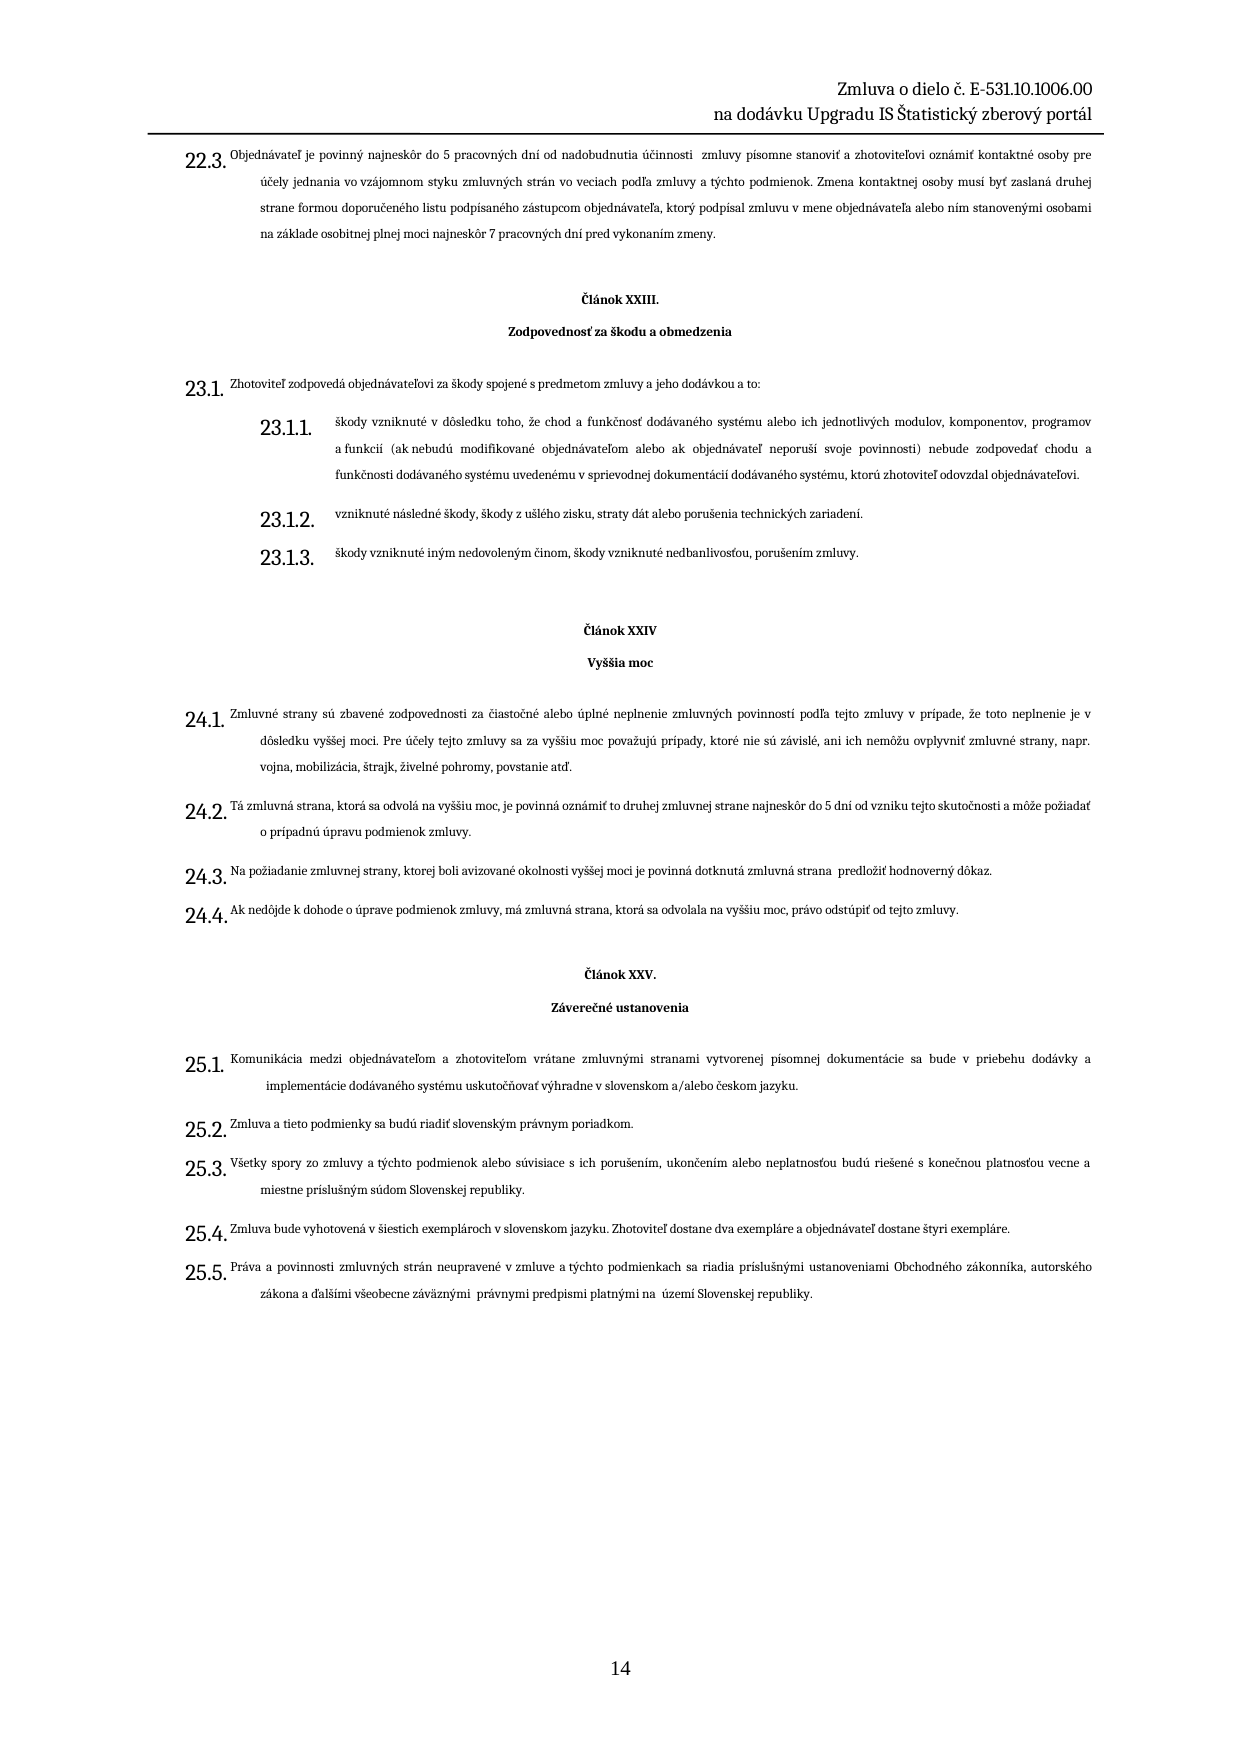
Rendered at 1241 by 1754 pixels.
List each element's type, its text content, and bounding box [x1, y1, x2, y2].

subtitle Ak nedôjde k dohode o úprave podmienok zmluvy, má zmluvná strana, ktorá sa odvolala na vyššiu moc, právo odstúpiť od tejto zmluvy. [185, 902, 1092, 929]
subtitle Článok XXIII. [148, 292, 1092, 318]
subtitle Komunikácia medzi objednávateľom a zhotoviteľom vrátane zmluvnými stranami vytvorenej písomnej dokumentácie sa bude v priebehu dodávky a implementácie dodávaného systému uskutočňovať výhradne v slovenskom a/alebo českom jazyku. [185, 1052, 1092, 1104]
subtitle Vyššia moc [148, 656, 1092, 682]
subtitle škody vzniknuté v dôsledku toho, že chod a funkčnosť dodávaného systému alebo ich jednotlivých modulov, komponentov, programov a funkcií (ak nebudú modifikované objednávateľom alebo ak objednávateľ neporuší svoje povinnosti) nebude zodpovedať chodu a funkčnosti dodávaného systému uvedenému v sprievodnej dokumentácií dodávaného systému, ktorú zhotoviteľ odovzdal objednávateľovi. [260, 415, 1092, 494]
subtitle Práva a povinnosti zmluvných strán neupravené v zmluve a týchto podmienkach sa riadia príslušnými ustanoveniami Obchodného zákonníka, autorského zákona a ďalšími všeobecne záväznými právnymi predpismi platnými na území Slovenskej republiky. [185, 1260, 1092, 1312]
subtitle Zhotoviteľ zodpovedá objednávateľovi za škody spojené s predmetom zmluvy a jeho dodávkou a to: [185, 376, 1092, 402]
subtitle Článok XXV. [148, 968, 1092, 994]
subtitle Záverečné ustanovenia [148, 1000, 1092, 1027]
subtitle Tá zmluvná strana, ktorá sa odvolá na vyššiu moc, je povinná oznámiť to druhej zmluvnej strane najneskôr do 5 dní od vzniku tejto skutočnosti a môže požiadať o prípadnú úpravu podmienok zmluvy. [185, 798, 1092, 851]
subtitle Na požiadanie zmluvnej strany, ktorej boli avizované okolnosti vyššej moci je povinná dotknutá zmluvná strana predložiť hodnoverný dôkaz. [185, 864, 1092, 890]
subtitle Článok XXIV [148, 623, 1092, 649]
subtitle Objednávateľ je povinný najneskôr do 5 pracovných dní od nadobudnutia účinnosti zmluvy písomne stanoviť a zhotoviteľovi oznámiť kontaktné osoby pre účely jednania vo vzájomnom styku zmluvných strán vo veciach podľa zmluvy a týchto podmienok. Zmena kontaktnej osoby musí byť zaslaná druhej strane formou doporučeného listu podpísaného zástupcom objednávateľa, ktorý podpísal zmluvu v mene objednávateľa alebo ním stanovenými osobami na základe osobitnej plnej moci najneskôr 7 pracovných dní pred vykonaním zmeny. [185, 148, 1092, 253]
subtitle vzniknuté následné škody, škody z ušlého zisku, straty dát alebo porušenia technických zariadení. [260, 506, 1092, 533]
subtitle Zmluvné strany sú zbavené zodpovednosti za čiastočné alebo úplné neplnenie zmluvných povinností podľa tejto zmluvy v prípade, že toto neplnenie je v dôsledku vyššej moci. Pre účely tejto zmluvy sa za vyššiu moc považujú prípady, ktoré nie sú závislé, ani ich nemôžu ovplyvniť zmluvné strany, napr. vojna, mobilizácia, štrajk, živelné pohromy, povstanie atď. [185, 707, 1092, 786]
subtitle Zmluva bude vyhotovená v šiestich exemplároch v slovenskom jazyku. Zhotoviteľ dostane dva exempláre a objednávateľ dostane štyri exempláre. [185, 1221, 1092, 1247]
subtitle škody vzniknuté iným nedovoleným činom, škody vzniknuté nedbanlivosťou, porušením zmluvy. [260, 545, 1092, 572]
subtitle Zmluva a tieto podmienky sa budú riadiť slovenským právnym poriadkom. [185, 1117, 1092, 1143]
subtitle Zodpovednosť za škodu a obmedzenia [148, 324, 1092, 351]
subtitle Všetky spory zo zmluvy a týchto podmienok alebo súvisiace s ich porušením, ukončením alebo neplatnosťou budú riešené s konečnou platnosťou vecne a miestne príslušným súdom Slovenskej republiky. [185, 1156, 1092, 1208]
